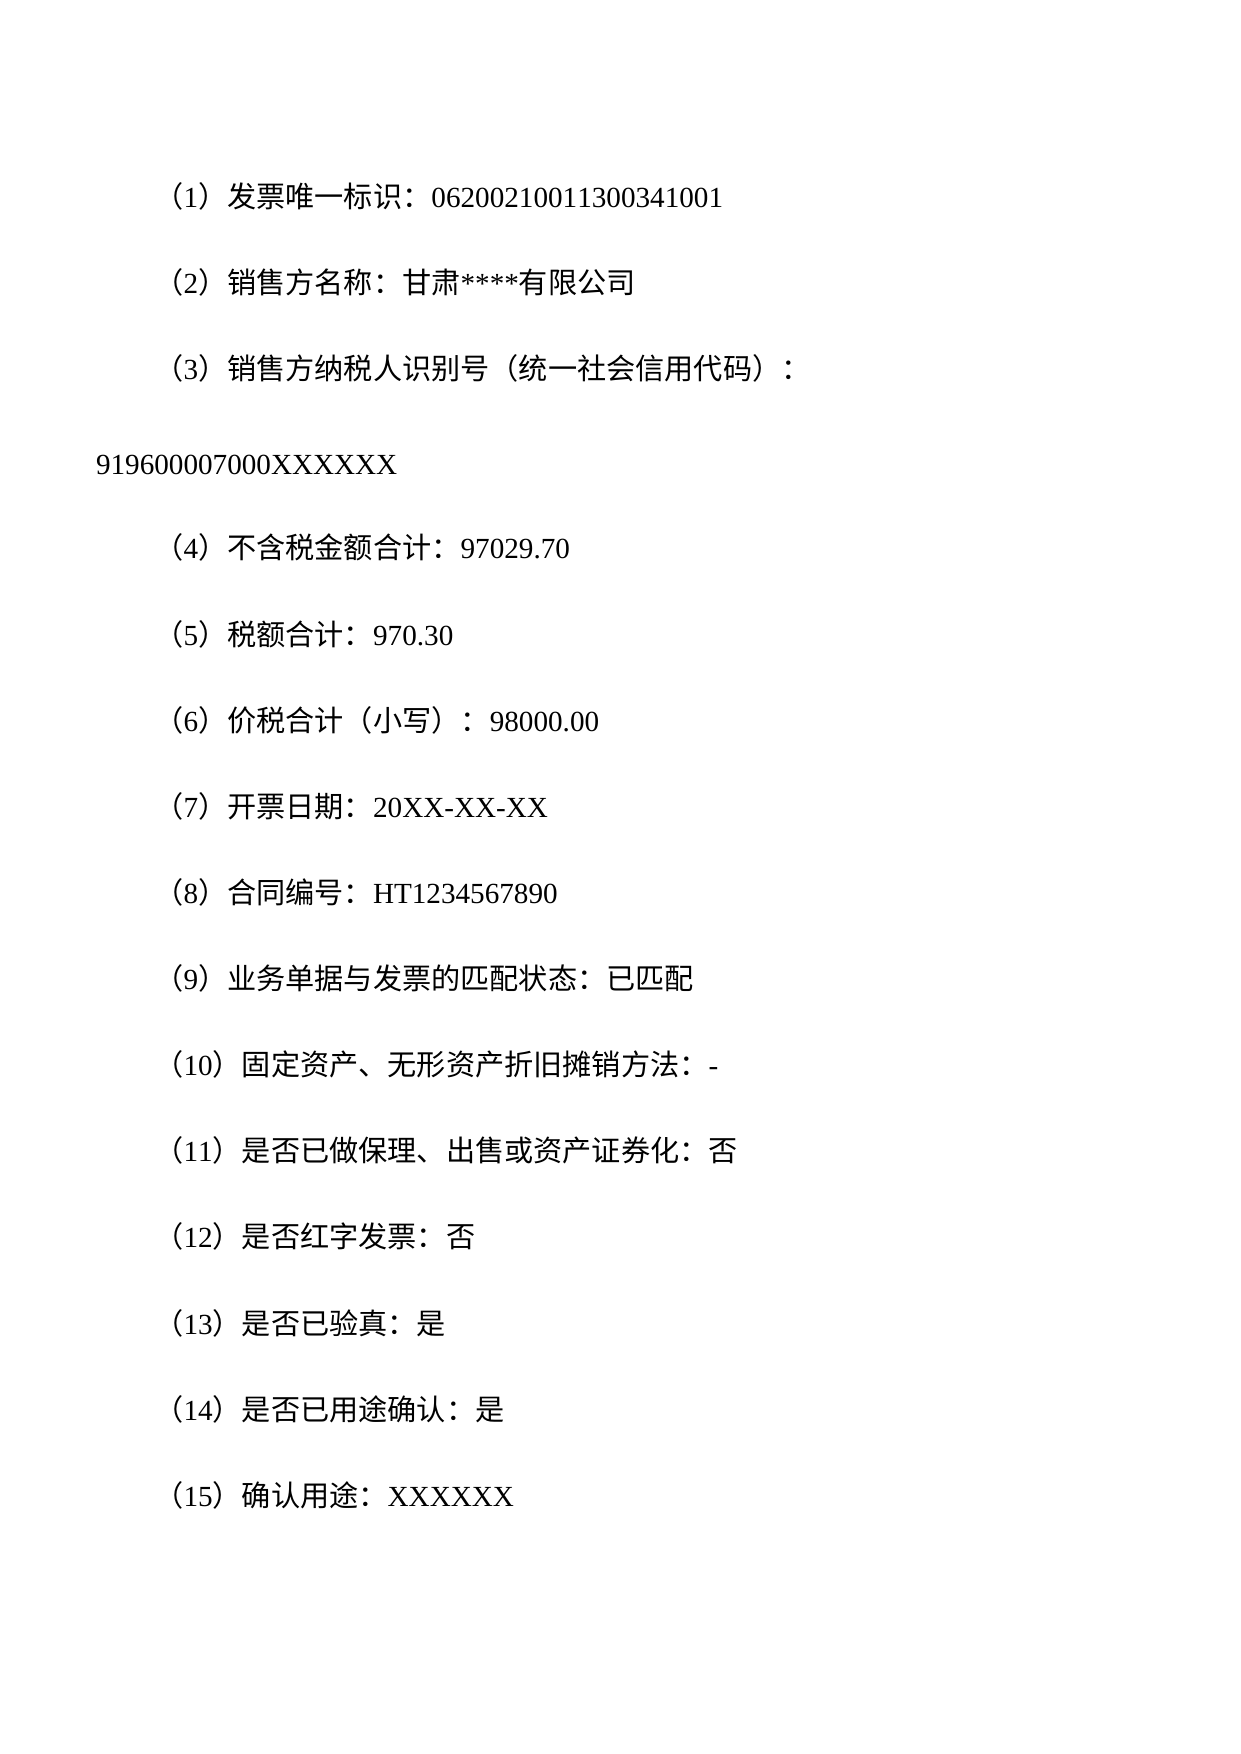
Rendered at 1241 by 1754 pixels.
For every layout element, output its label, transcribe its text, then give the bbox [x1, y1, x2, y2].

text （6）价税合计（小写）：98000.00 [96, 686, 1104, 751]
text （15）确认用途：XXXXXX [154, 1461, 1104, 1526]
text （4）不含税金额合计：97029.70 [96, 513, 1104, 578]
text （13）是否已验真：是 [96, 1289, 1104, 1354]
text （8）合同编号：HT1234567890 [154, 858, 1104, 923]
text （14）是否已用途确认：是 [154, 1375, 1104, 1440]
text （12）是否红字发票：否 [96, 1203, 1104, 1268]
text （10）固定资产、无形资产折旧摊销方法：- [154, 1030, 1104, 1095]
text （11）是否已做保理、出售或资产证券化：否 [154, 1117, 1104, 1182]
text （5）税额合计：970.30 [96, 600, 1104, 665]
text （3）销售方纳税人识别号（统一社会信用代码）：919600007000XXXXXX [96, 334, 1104, 497]
text （2）销售方名称：甘肃****有限公司 [96, 248, 1104, 313]
text （7）开票日期：20XX-XX-XX [96, 772, 1104, 837]
text （9）业务单据与发票的匹配状态：已匹配 [154, 944, 1104, 1009]
text （1）发票唯一标识：06200210011300341001 [96, 162, 1104, 227]
